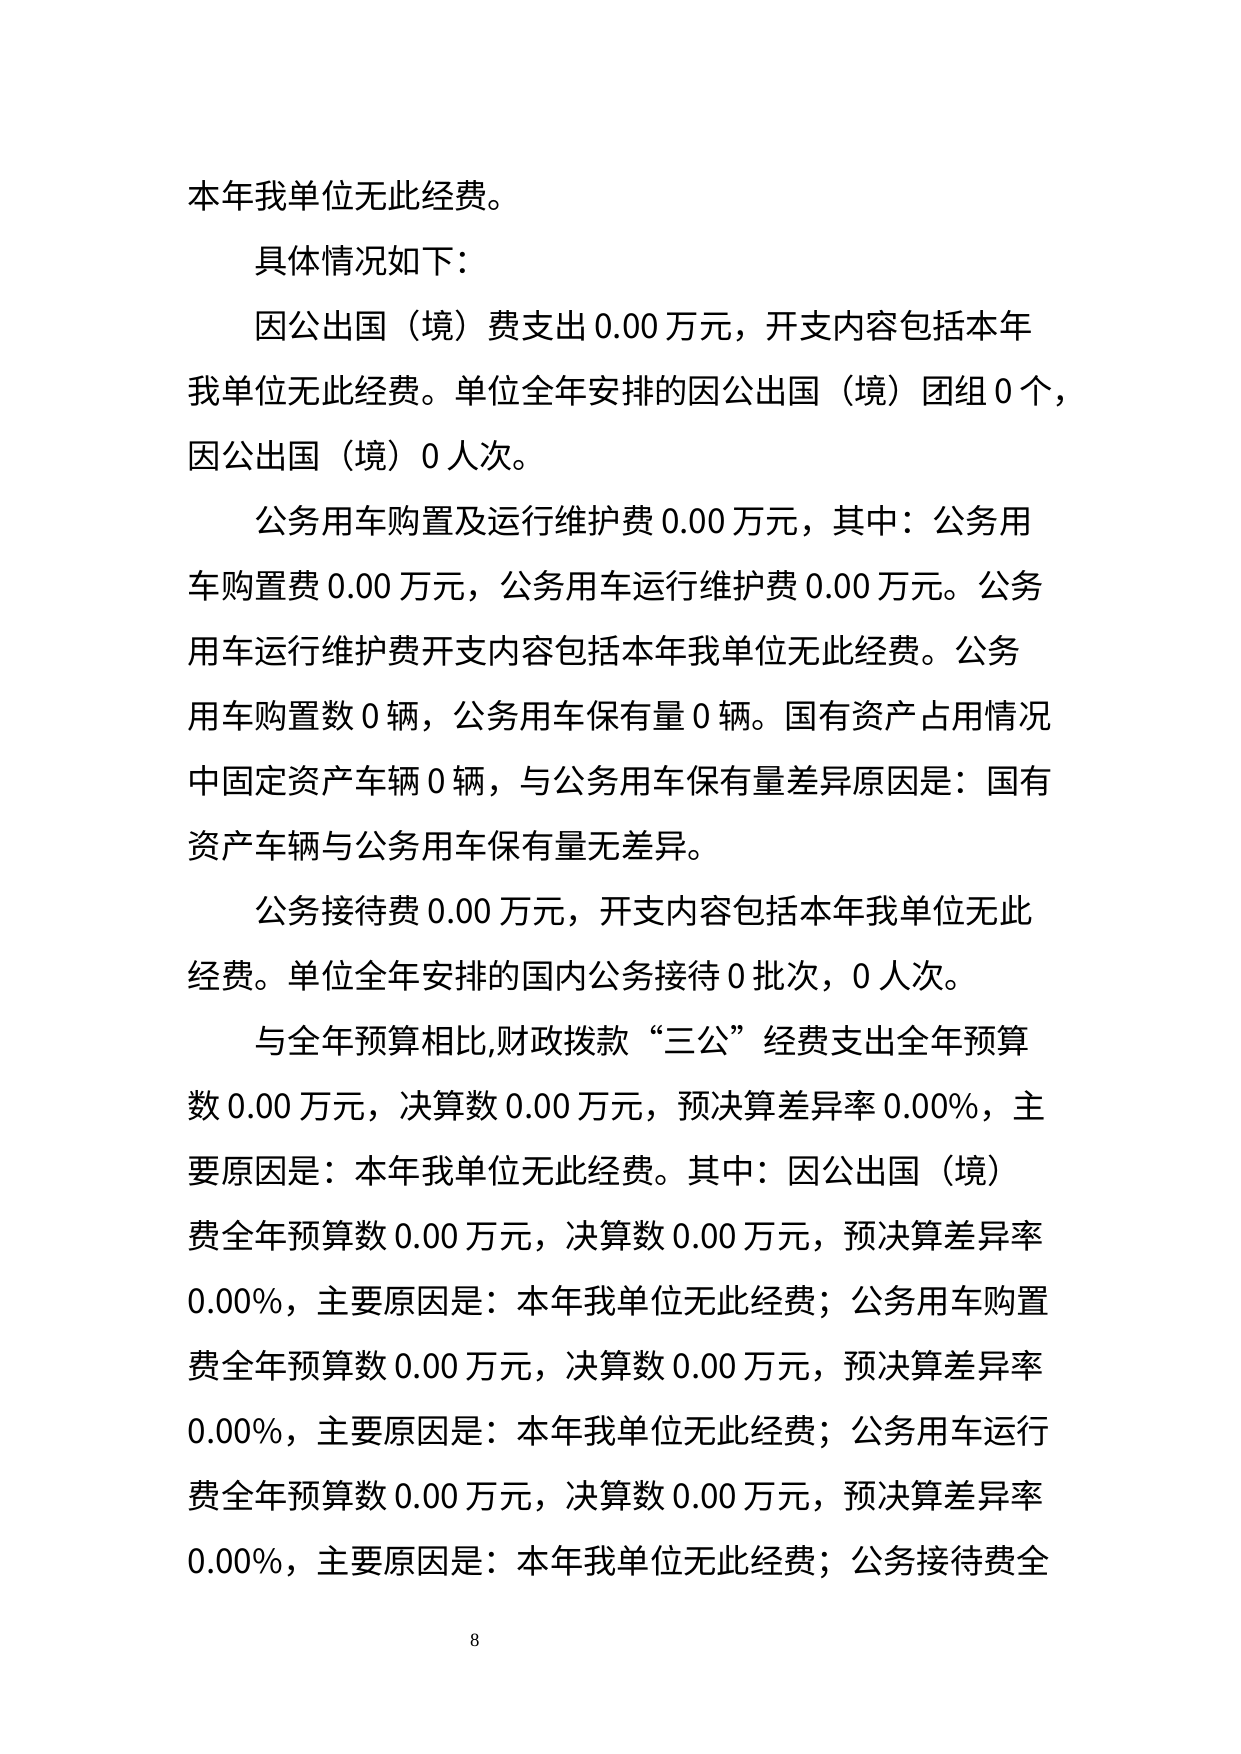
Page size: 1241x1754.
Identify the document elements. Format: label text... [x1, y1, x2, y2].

text 公务接待费0.00万元，开支内容包括本年我单位无此经费。单位全年安排的国内公务接待0批次，0人次。 [187, 877, 1053, 1007]
text 公务用车购置及运行维护费0.00万元，其中：公务用车购置费0.00万元，公务用车运行维护费0.00万元。公务用车运行维护费开支内容包括本年我单位无此经费。公务用车购置数0辆，公务用车保有量0辆。国有资产占用情况中固定资产车辆0辆，与公务用车保有量差异原因是：国有资产车辆与公务用车保有量无差异。 [187, 487, 1053, 877]
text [187, 1007, 1053, 1592]
text 具体情况如下： [187, 227, 1053, 292]
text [187, 162, 1053, 227]
text 因公出国（境）费支出0.00万元，开支内容包括本年我单位无此经费。单位全年安排的因公出国（境）团组0个，因公出国（境）0人次。 [187, 292, 1053, 487]
